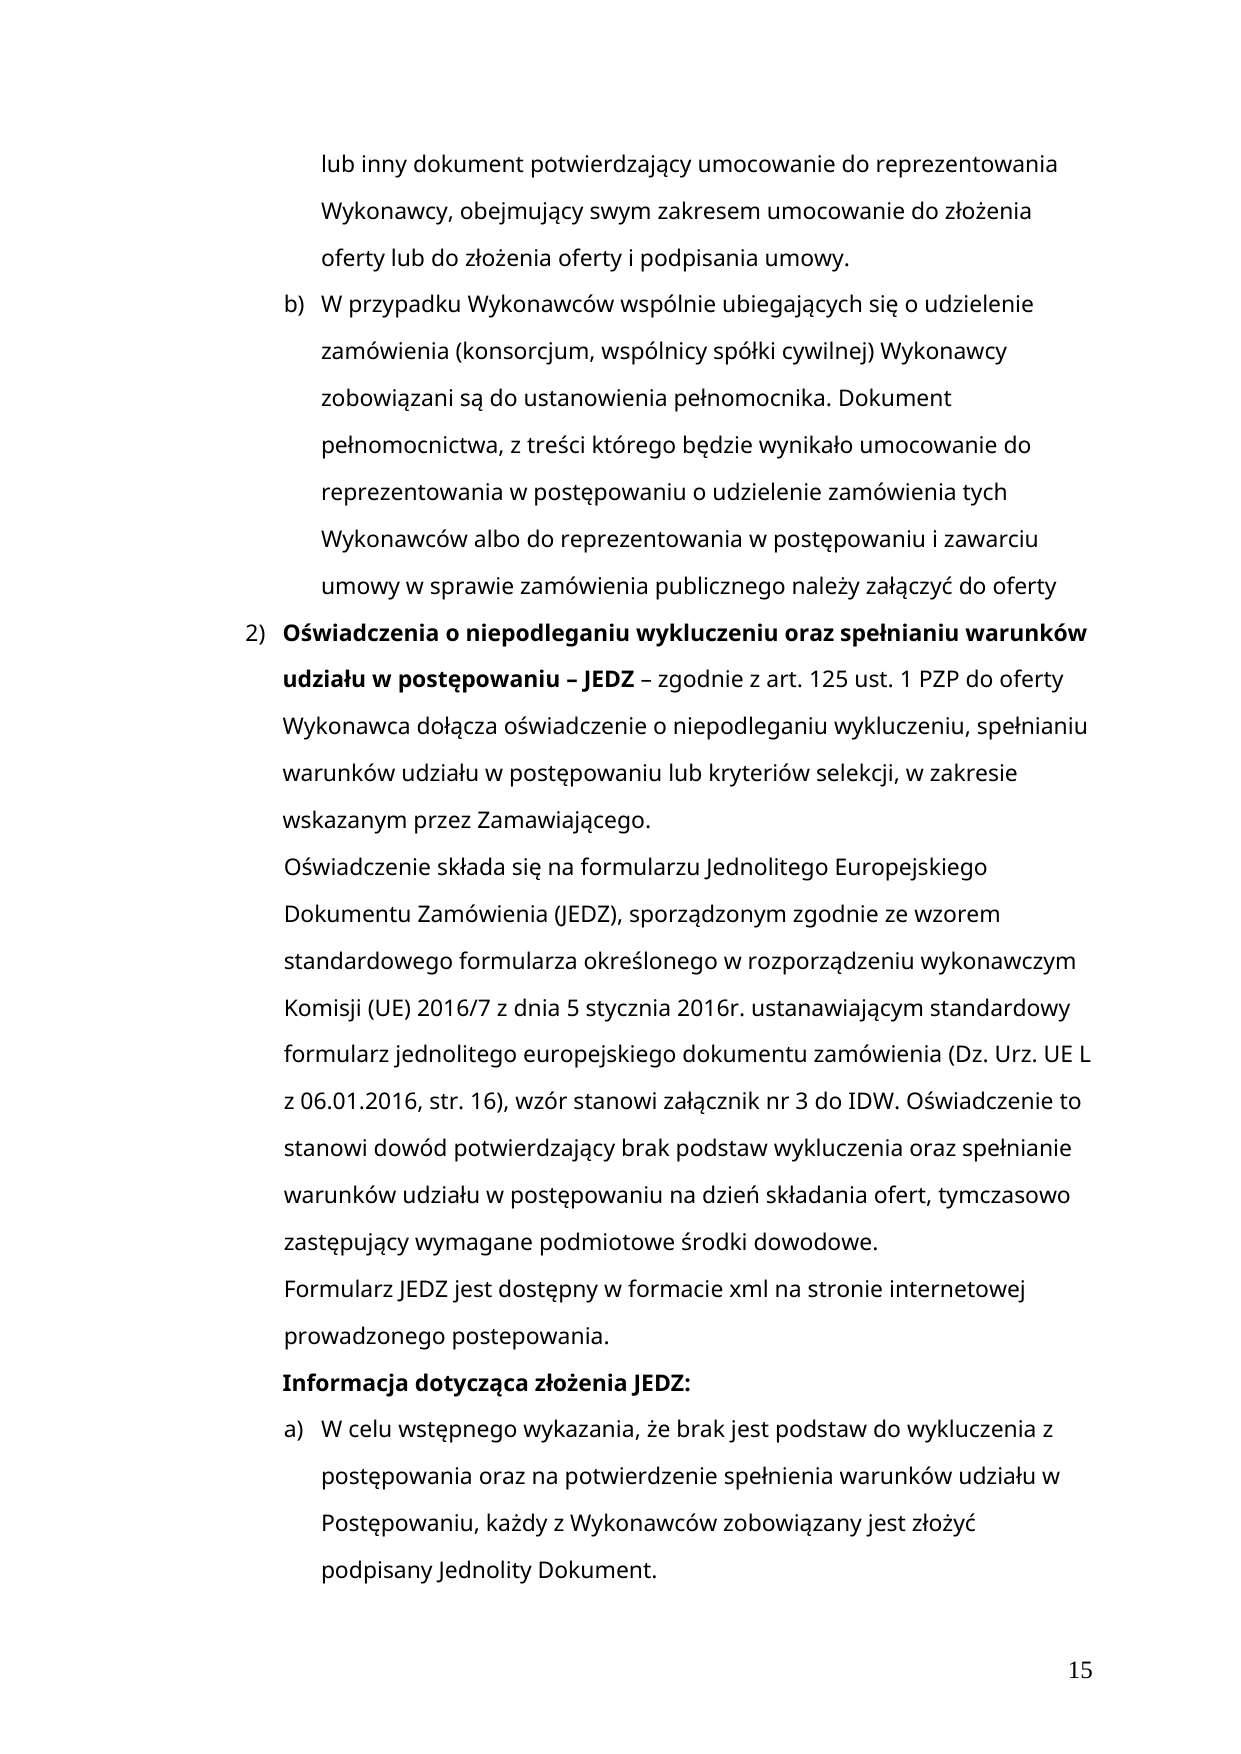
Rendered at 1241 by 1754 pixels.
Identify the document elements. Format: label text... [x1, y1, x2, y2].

list Oświadczenia o niepodleganiu wykluczeniu oraz spełnianiu warunków udziału w postępowaniu – JEDZ – zgodnie z art. 125 ust. 1 PZP do oferty Wykonawca dołącza oświadczenie o niepodleganiu wykluczeniu, spełnianiu warunków udziału w postępowaniu lub kryteriów selekcji, w zakresie wskazanym przez Zamawiającego. [245, 616, 1092, 835]
list W celu wstępnego wykazania, że brak jest podstaw do wykluczenia z postępowania oraz na potwierdzenie spełnienia warunków udziału w Postępowaniu, każdy z Wykonawców zobowiązany jest złożyć podpisany Jednolity Dokument. [283, 1413, 1092, 1585]
text Informacja dotycząca złożenia JEDZ: [282, 1366, 1092, 1398]
text Formularz JEDZ jest dostępny w formacie xml na stronie internetowej prowadzonego postepowania. [283, 1273, 1092, 1351]
list W przypadku Wykonawców wspólnie ubiegających się o udzielenie zamówienia (konsorcjum, wspólnicy spółki cywilnej) Wykonawcy zobowiązani są do ustanowienia pełnomocnika. Dokument pełnomocnictwa, z treści którego będzie wynikało umocowanie do reprezentowania w postępowaniu o udzielenie zamówienia tych Wykonawców albo do reprezentowania w postępowaniu i zawarciu umowy w sprawie zamówienia publicznego należy załączyć do oferty [283, 288, 1092, 601]
text Oświadczenie składa się na formularzu Jednolitego Europejskiego Dokumentu Zamówienia (JEDZ), sporządzonym zgodnie ze wzorem standardowego formularza określonego w rozporządzeniu wykonawczym Komisji (UE) 2016/7 z dnia 5 stycznia 2016r. ustanawiającym standardowy formularz jednolitego europejskiego dokumentu zamówienia (Dz. Urz. UE L z 06.01.2016, str. 16), wzór stanowi załącznik nr 3 do IDW. Oświadczenie to stanowi dowód potwierdzający brak podstaw wykluczenia oraz spełnianie warunków udziału w postępowaniu na dzień składania ofert, tymczasowo zastępujący wymagane podmiotowe środki dowodowe. [283, 851, 1092, 1257]
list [283, 148, 1092, 273]
